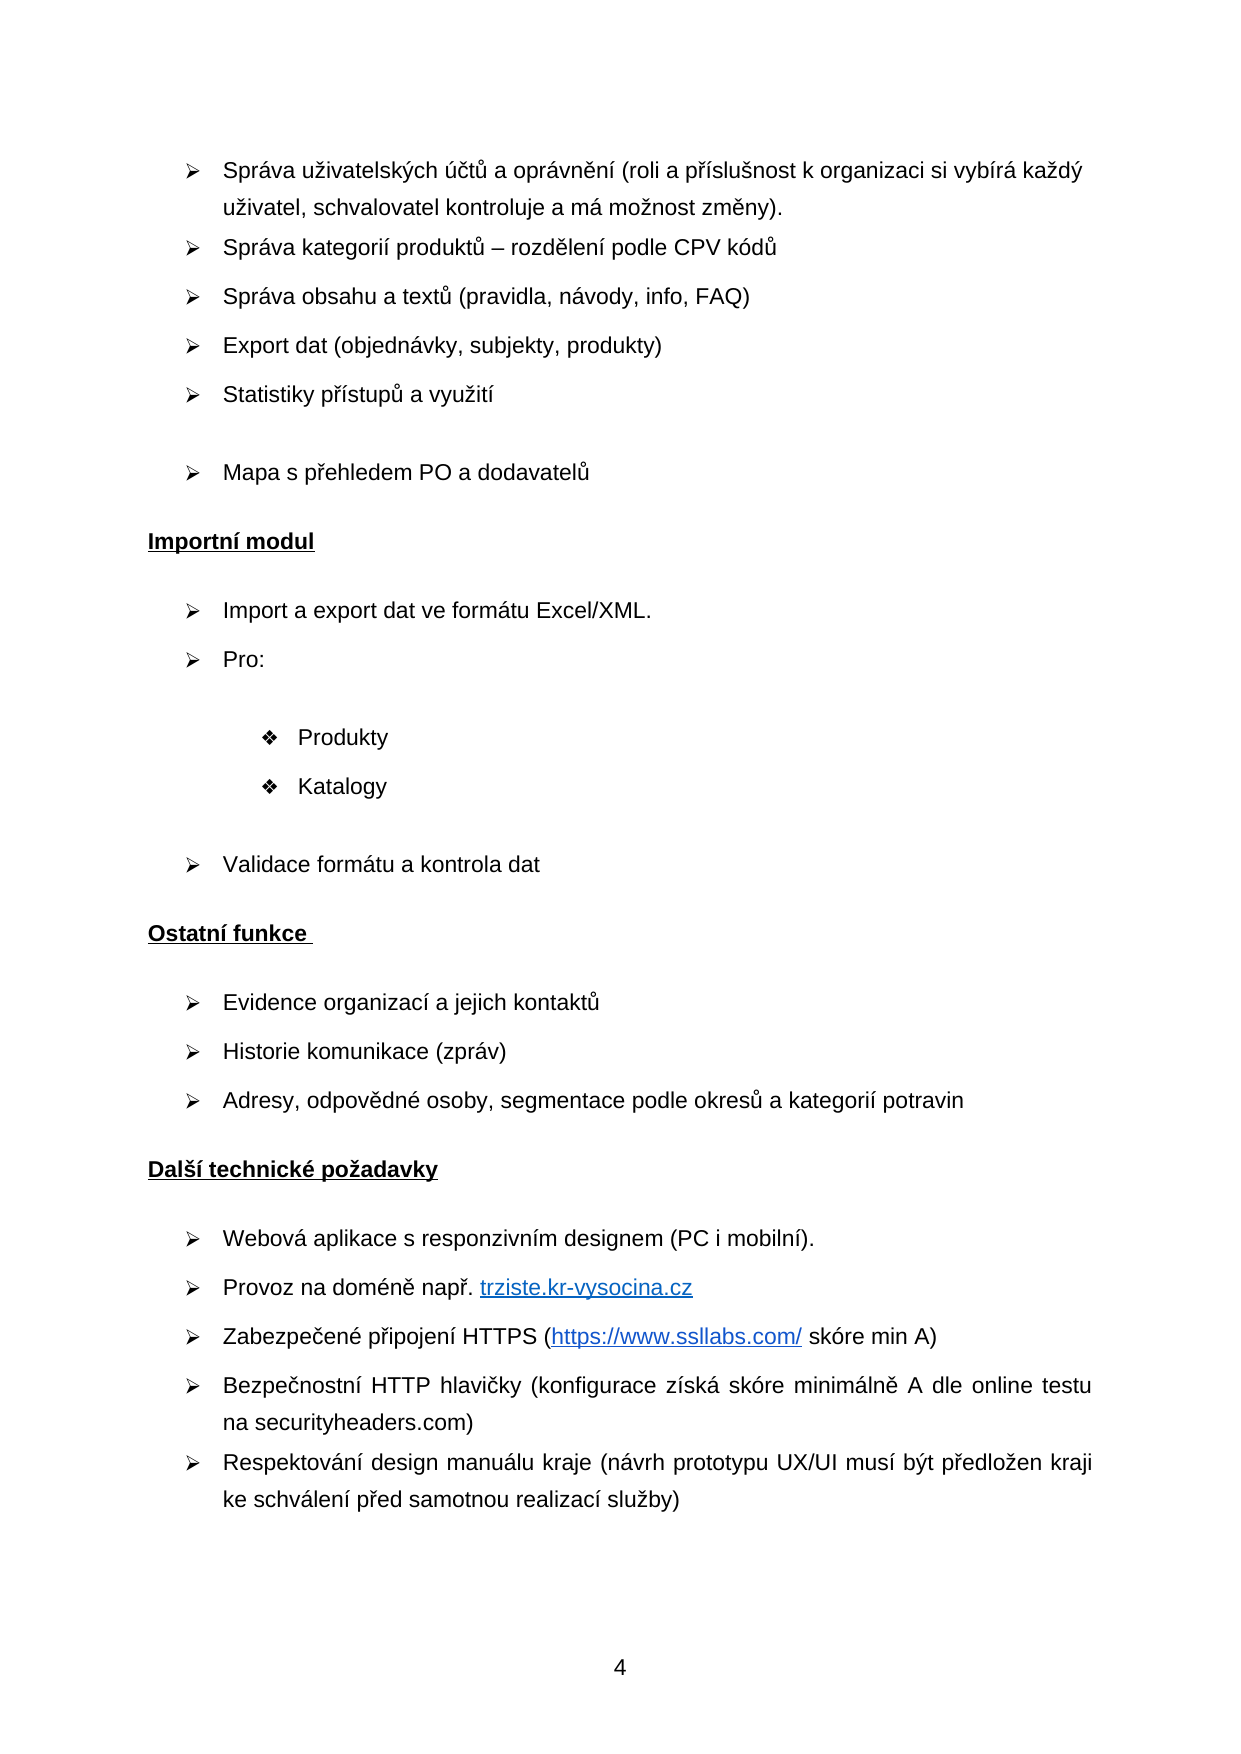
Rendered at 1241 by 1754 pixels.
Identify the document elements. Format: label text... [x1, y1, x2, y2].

list Respektování design manuálu kraje (návrh prototypu UX/UI musí být předložen kraji ke schválení před samotnou realizací služby) [185, 1439, 1093, 1512]
list Správa uživatelských účtů a oprávnění (roli a příslušnost k organizaci si vybírá každý uživatel, schvalovatel kontroluje a má možnost změny). [185, 148, 1093, 221]
subtitle Další technické požadavky [148, 1156, 1093, 1182]
list Pro: [185, 636, 1093, 679]
list Import a export dat ve formátu Excel/XML. [185, 587, 1093, 630]
list Produkty [260, 715, 1093, 757]
list Export dat (objednávky, subjekty, produkty) [185, 322, 1093, 365]
list Historie komunikace (zpráv) [185, 1029, 1093, 1071]
list Zabezpečené připojení HTTPS (https://www.ssllabs.com/ skóre min A) [185, 1313, 1093, 1356]
list Webová aplikace s responzivním designem (PC i mobilní). [185, 1215, 1093, 1258]
text Importní modul [148, 528, 1093, 554]
list Evidence organizací a jejich kontaktů [185, 979, 1093, 1022]
list Statistiky přístupů a využití [185, 372, 1093, 414]
list Katalogy [260, 764, 1093, 806]
list Adresy, odpovědné osoby, segmentace podle okresů a kategorií potravin [185, 1078, 1093, 1120]
list Správa obsahu a textů (pravidla, návody, info, FAQ) [185, 273, 1093, 316]
subtitle Ostatní funkce [148, 920, 1093, 947]
list Bezpečnostní HTTP hlavičky (konfigurace získá skóre minimálně A dle online testu na securityheaders.com) [185, 1362, 1093, 1435]
list Validace formátu a kontrola dat [185, 842, 1093, 885]
list Mapa s přehledem PO a dodavatelů [185, 450, 1093, 492]
list Provoz na doméně např. trziste.kr-vysocina.cz [185, 1264, 1093, 1307]
list Správa kategorií produktů – rozdělení podle CPV kódů [185, 224, 1093, 267]
